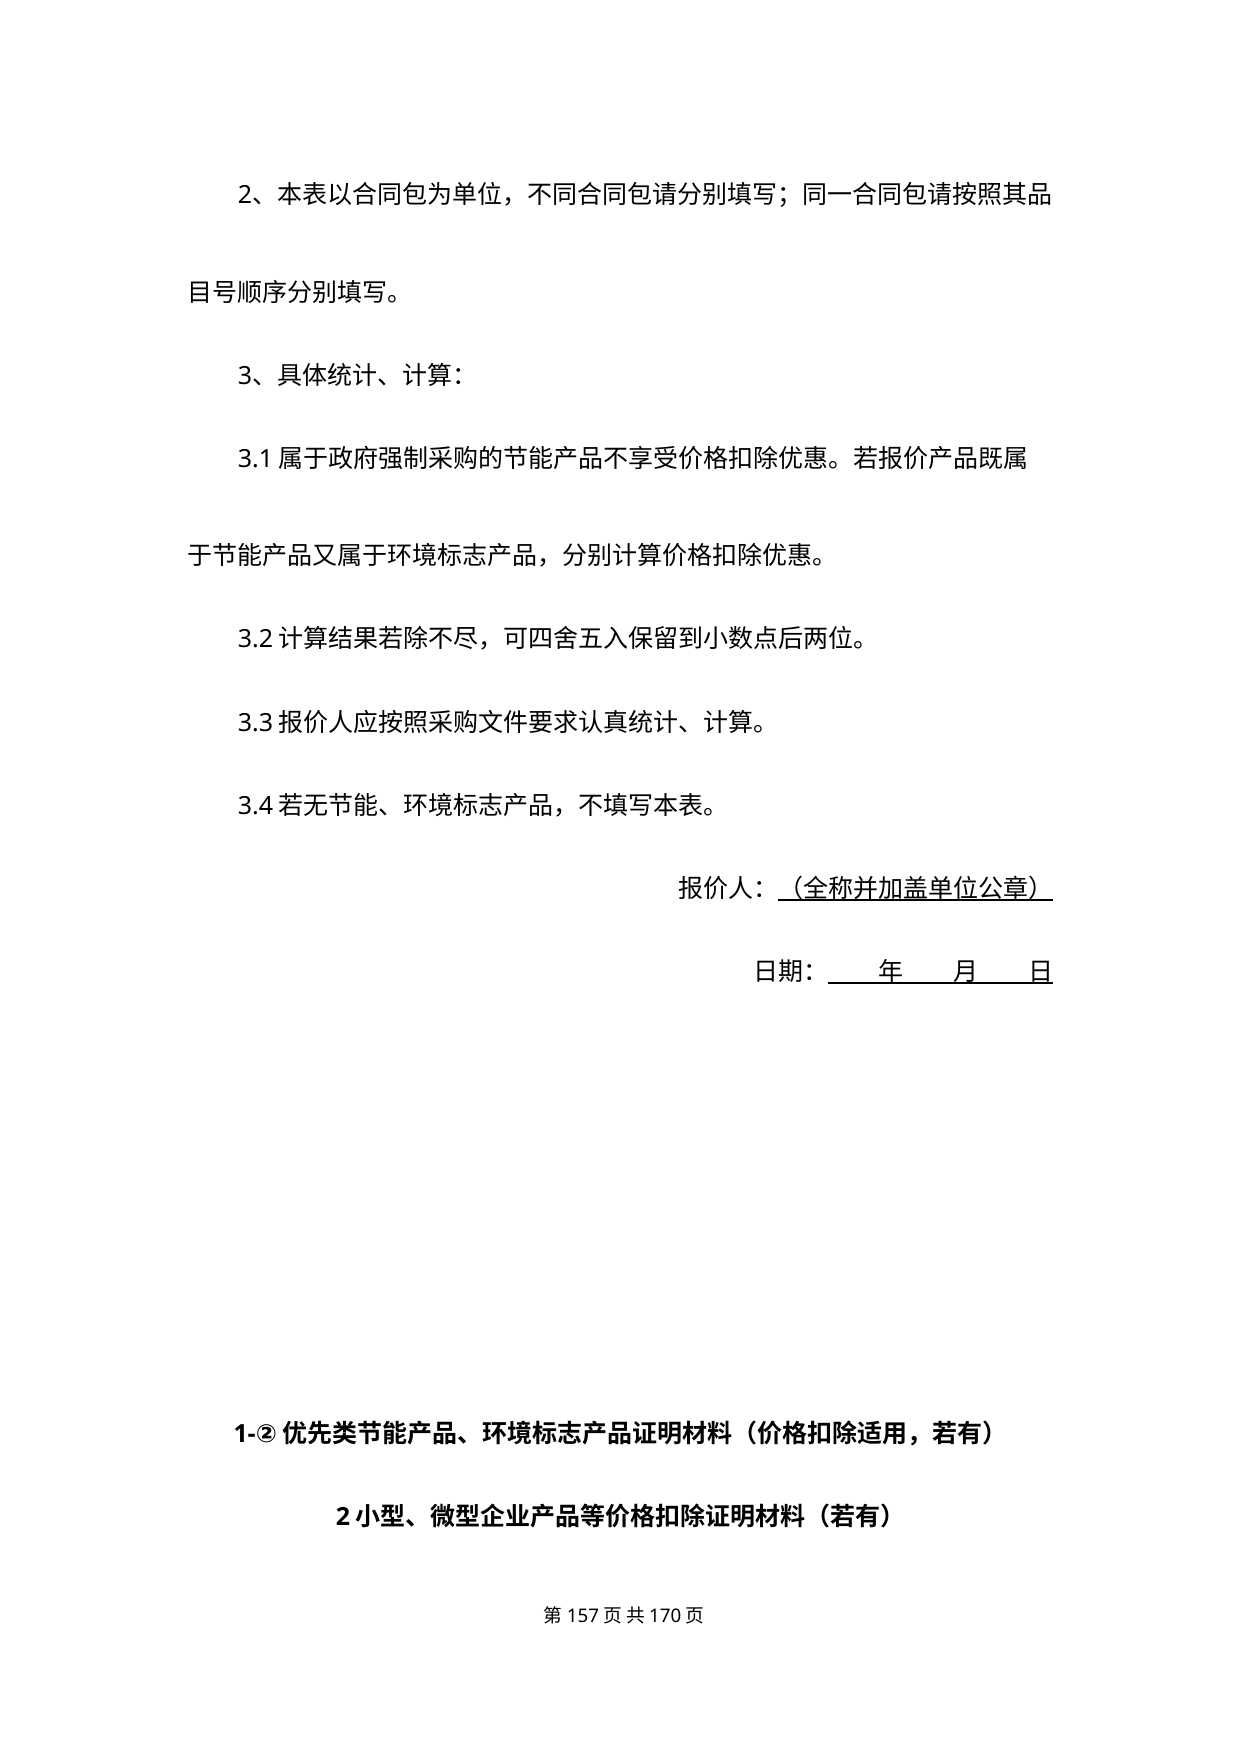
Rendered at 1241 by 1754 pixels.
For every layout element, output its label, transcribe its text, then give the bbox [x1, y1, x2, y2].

text 日期： 年 月 日 [187, 937, 1053, 1002]
text 报价人：（全称并加盖单位公章） [187, 854, 1053, 919]
text 3.4若无节能、环境标志产品，不填写本表。 [187, 771, 1053, 836]
text 2、本表以合同包为单位，不同合同包请分别填写；同一合同包请按照其品目号顺序分别填写。 [187, 160, 1053, 323]
text 3.2计算结果若除不尽，可四舍五入保留到小数点后两位。 [187, 604, 1053, 669]
text 3、具体统计、计算： [187, 341, 1053, 406]
text 2小型、微型企业产品等价格扣除证明材料（若有） [187, 1482, 1053, 1547]
text 3.3报价人应按照采购文件要求认真统计、计算。 [187, 688, 1053, 753]
text 3.1属于政府强制采购的节能产品不享受价格扣除优惠。若报价产品既属于节能产品又属于环境标志产品，分别计算价格扣除优惠。 [187, 424, 1053, 586]
text 1-②优先类节能产品、环境标志产品证明材料（价格扣除适用，若有） [187, 1399, 1053, 1464]
